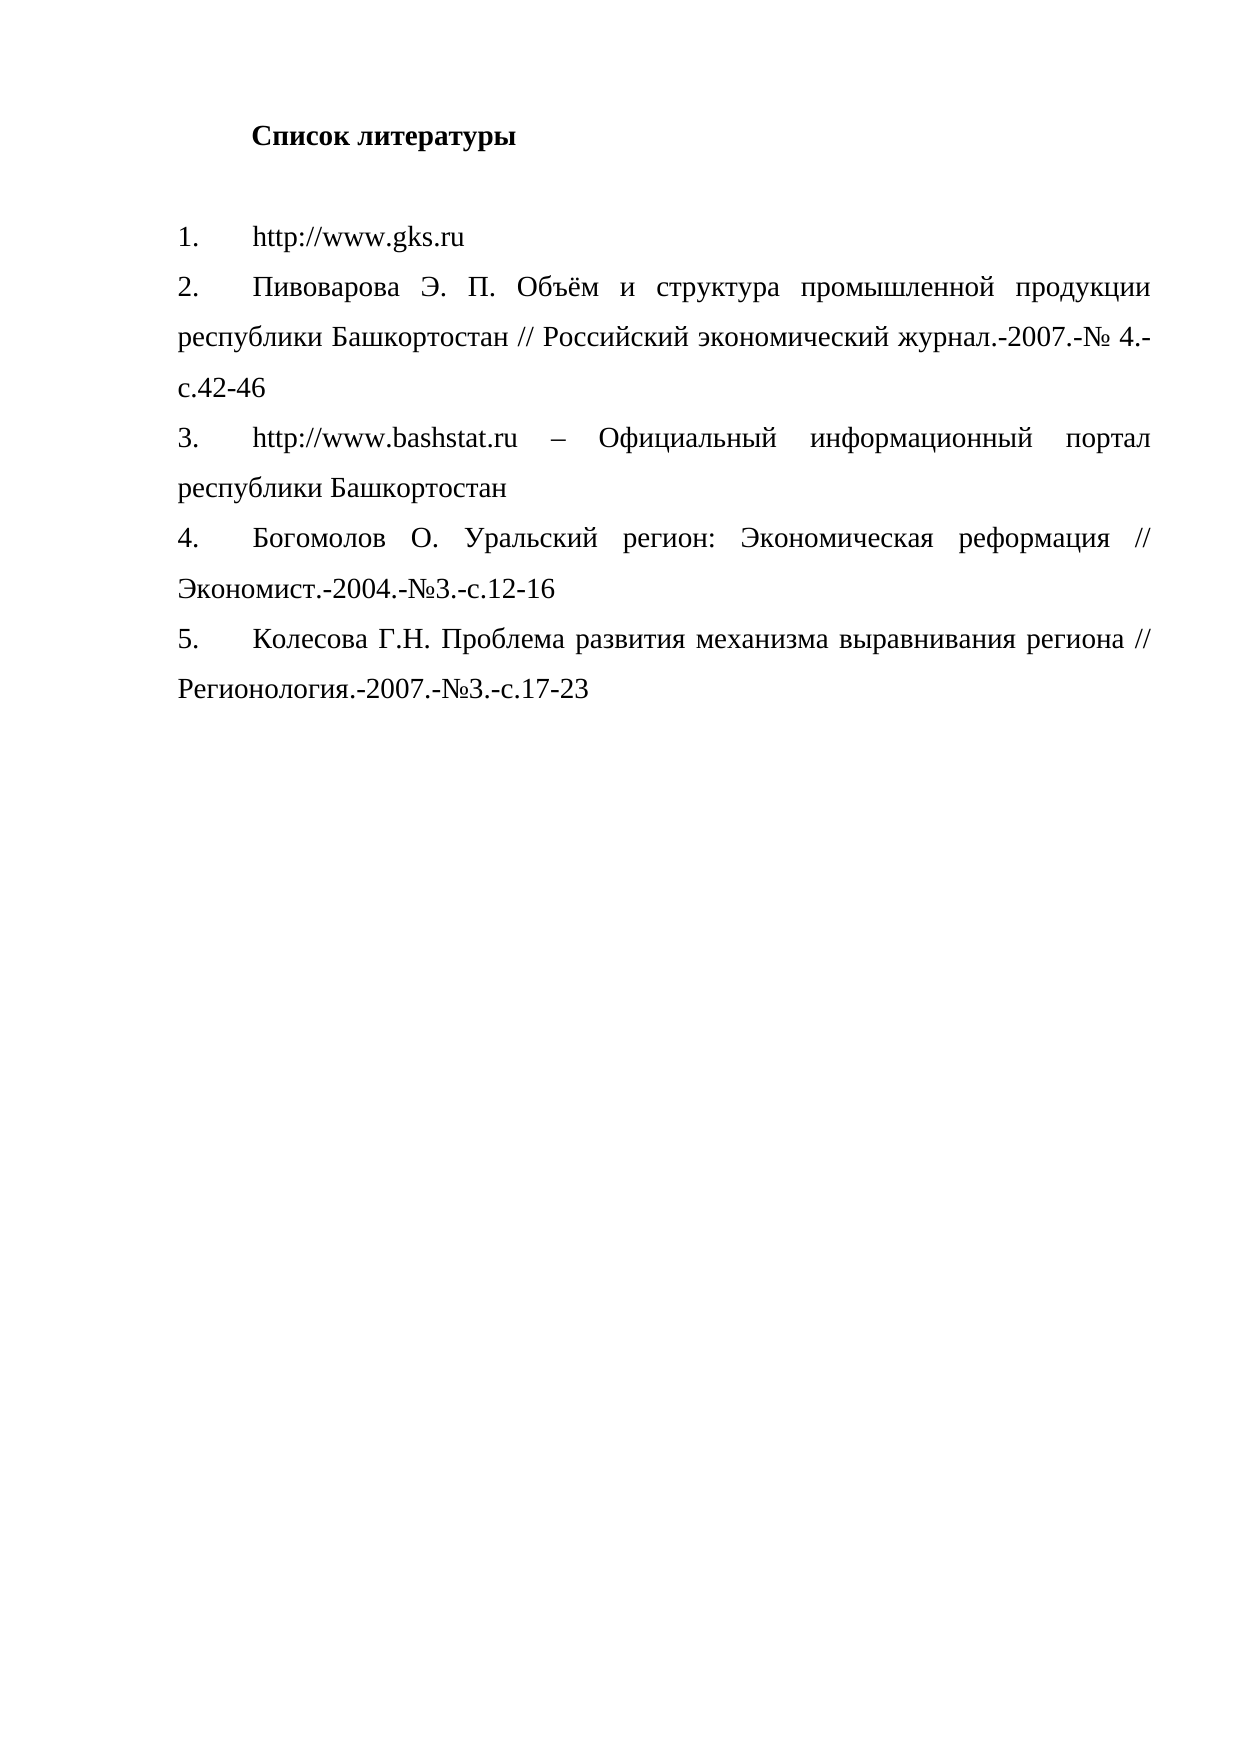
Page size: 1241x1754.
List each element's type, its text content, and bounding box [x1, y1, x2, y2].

text Список литературы [177, 118, 1152, 152]
list http://www.bashstat.ru – Официальный информационный портал республики Башкортостан [177, 420, 1152, 504]
list http://www.gks.ru [177, 219, 1152, 252]
list Пивоварова Э. П. Объём и структура промышленной продукции республики Башкортостан // Российский экономический журнал.-2007.-№ 4.- с.42-46 [177, 269, 1152, 403]
list Колесова Г.Н. Проблема развития механизма выравнивания региона // Регионология.-2007.-№3.-с.17-23 [177, 621, 1152, 705]
list Богомолов О. Уральский регион: Экономическая реформация // Экономист.-2004.-№3.-с.12-16 [177, 521, 1152, 604]
